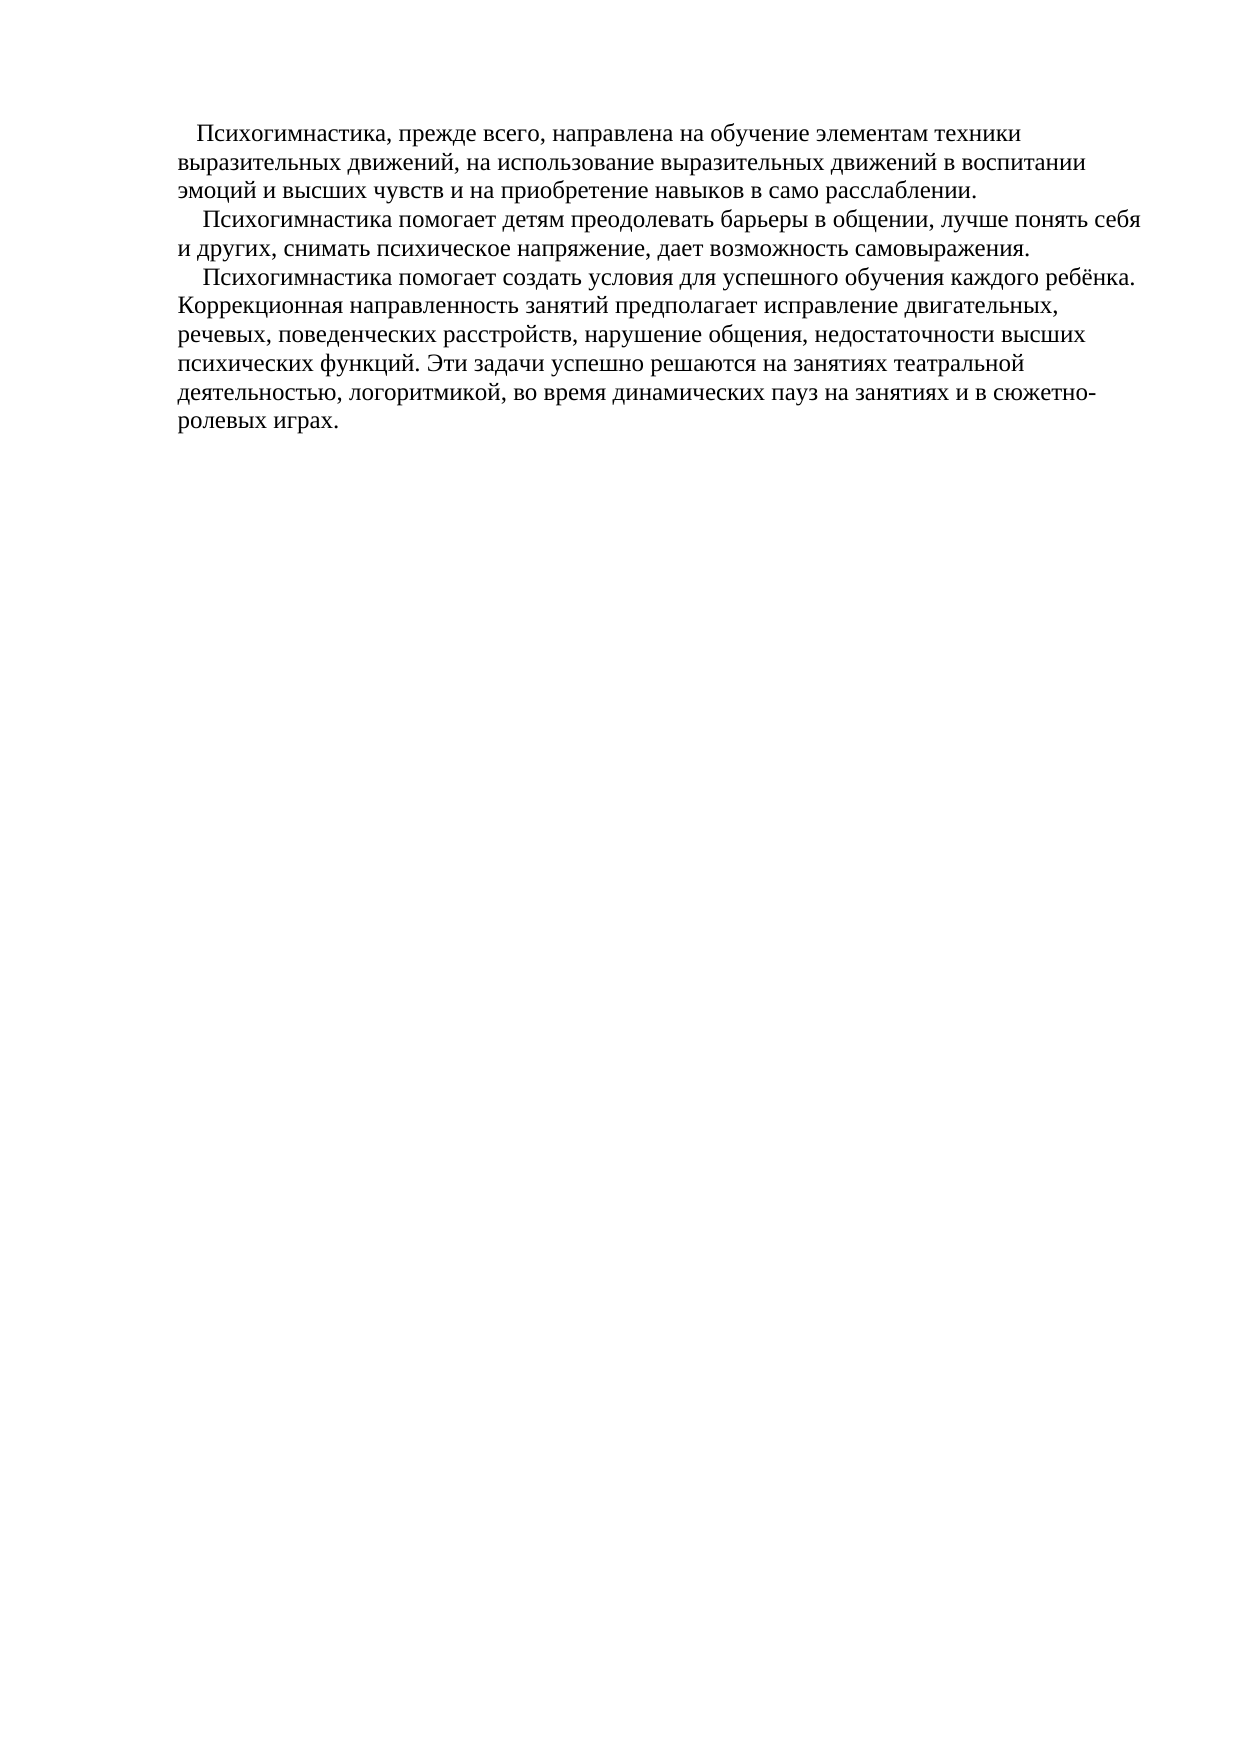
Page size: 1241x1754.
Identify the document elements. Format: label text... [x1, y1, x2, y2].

text Психогимнастика помогает создать условия для успешного обучения каждого ребёнка. Коррекционная направленность занятий предполагает исправление двигательных, речевых, поведенческих расстройств, нарушение общения, недостаточности высших психических функций. Эти задачи успешно решаются на занятиях театральной деятельностью, логоритмикой, во время динамических пауз на занятиях и в сюжетно-ролевых играх. [177, 262, 1152, 434]
text Психогимнастика помогает детям преодолевать барьеры в общении, лучше понять себя и других, снимать психическое напряжение, дает возможность самовыражения. [177, 204, 1152, 262]
text Психогимнастика, прежде всего, направлена на обучение элементам техники выразительных движений, на использование выразительных движений в воспитании эмоций и высших чувств и на приобретение навыков в само расслаблении. [177, 118, 1152, 204]
